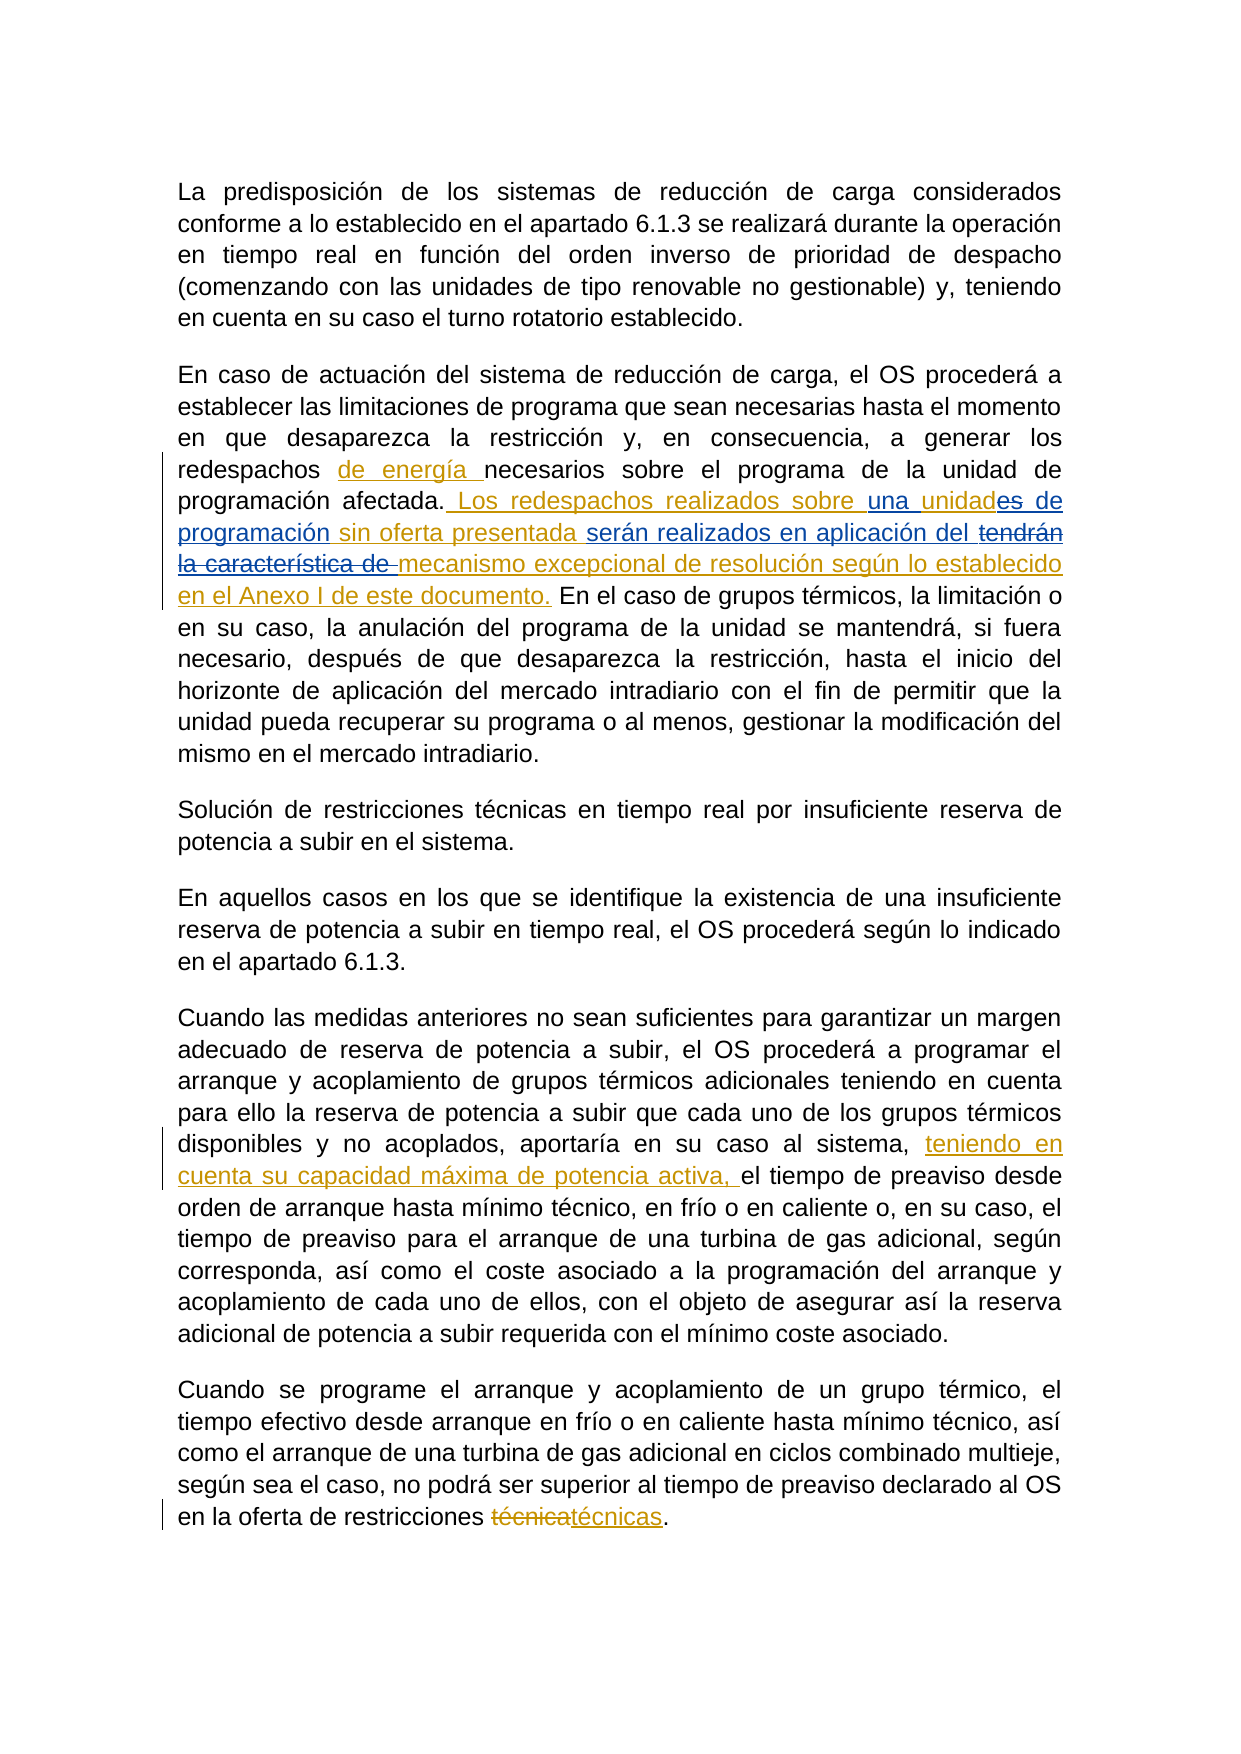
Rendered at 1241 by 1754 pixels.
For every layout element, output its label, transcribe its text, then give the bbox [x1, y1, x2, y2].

text En caso de actuación del sistema de reducción de carga, el OS procederá a establecer las limitaciones de programa que sean necesarias hasta el momento en que desaparezca la restricción y, en consecuencia, a generar los redespachos necesarios sobre el programa de la unidad de programación afectada. En el caso de grupos térmicos, la limitación o en su caso, la anulación del programa de la unidad se mantendrá, si fuera necesario, después de que desaparezca la restricción, hasta el inicio del horizonte de aplicación del mercado intradiario con el fin de permitir que la unidad pueda recuperar su programa o al menos, gestionar la modificación del mismo en el mercado intradiario. [177, 575, 1063, 767]
text En caso de actuación del sistema de reducción de carga, el OS procederá a establecer las limitaciones de programa que sean necesarias hasta el momento en que desaparezca la restricción y, en consecuencia, a generar los redespachos necesarios sobre el programa de la unidad de programación afectada. En el caso de grupos térmicos, la limitación o en su caso, la anulación del programa de la unidad se mantendrá, si fuera necesario, después de que desaparezca la restricción, hasta el inicio del horizonte de aplicación del mercado intradiario con el fin de permitir que la unidad pueda recuperar su programa o al menos, gestionar la modificación del mismo en el mercado intradiario. [177, 360, 1063, 543]
text Cuando las medidas anteriores no sean suficientes para garantizar un margen adecuado de reserva de potencia a subir, el OS procederá a programar el arranque y acoplamiento de grupos térmicos adicionales teniendo en cuenta para ello la reserva de potencia a subir que cada uno de los grupos térmicos disponibles y no acoplados, aportaría en su caso al sistema, el tiempo de preaviso desde orden de arranque hasta mínimo técnico, en frío o en caliente o, en su caso, el tiempo de preaviso para el arranque de una turbina de gas adicional, según corresponda, así como el coste asociado a la programación del arranque y acoplamiento de cada uno de ellos, con el objeto de asegurar así la reserva adicional de potencia a subir requerida con el mínimo coste asociado. [177, 1003, 1063, 1347]
text Solución de restricciones técnicas en tiempo real por insuficiente reserva de potencia a subir en el sistema. [177, 795, 1063, 856]
text En aquellos casos en los que se identifique la existencia de una insuficiente reserva de potencia a subir en tiempo real, el OS procederá según lo indicado en el apartado 6.1.3. [177, 883, 1063, 975]
text La predisposición de los sistemas de reducción de carga considerados conforme a lo establecido en el apartado 6.1.3 se realizará durante la operación en tiempo real en función del orden inverso de prioridad de despacho (comenzando con las unidades de tipo renovable no gestionable) y, teniendo en cuenta en su caso el turno rotatorio establecido. [177, 177, 1063, 332]
text Cuando se programe el arranque y acoplamiento de un grupo térmico, el tiempo efectivo desde arranque en frío o en caliente hasta mínimo técnico, así como el arranque de una turbina de gas adicional en ciclos combinado multieje, según sea el caso, no podrá ser superior al tiempo de preaviso declarado al OS en la oferta de restricciones . [177, 1375, 1063, 1530]
